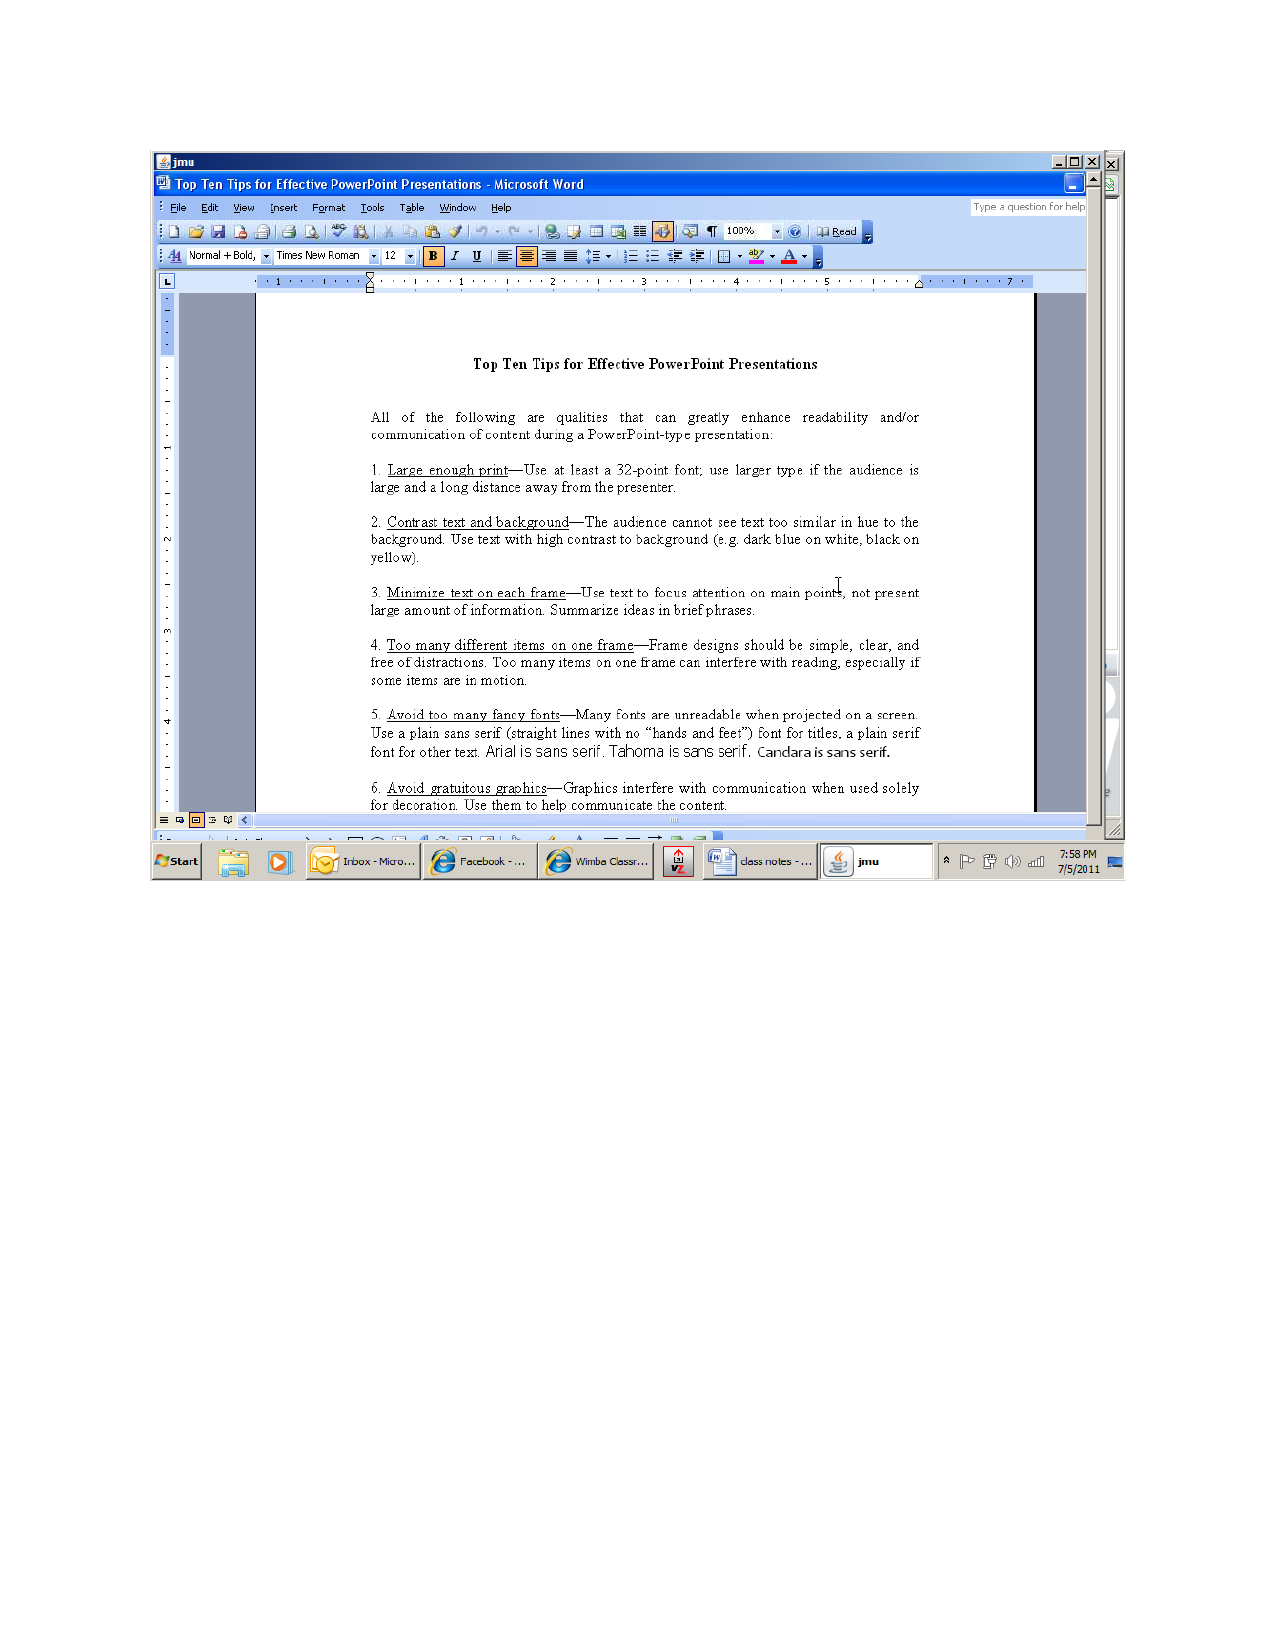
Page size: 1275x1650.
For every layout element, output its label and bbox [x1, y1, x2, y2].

picture [150, 150, 1125, 881]
